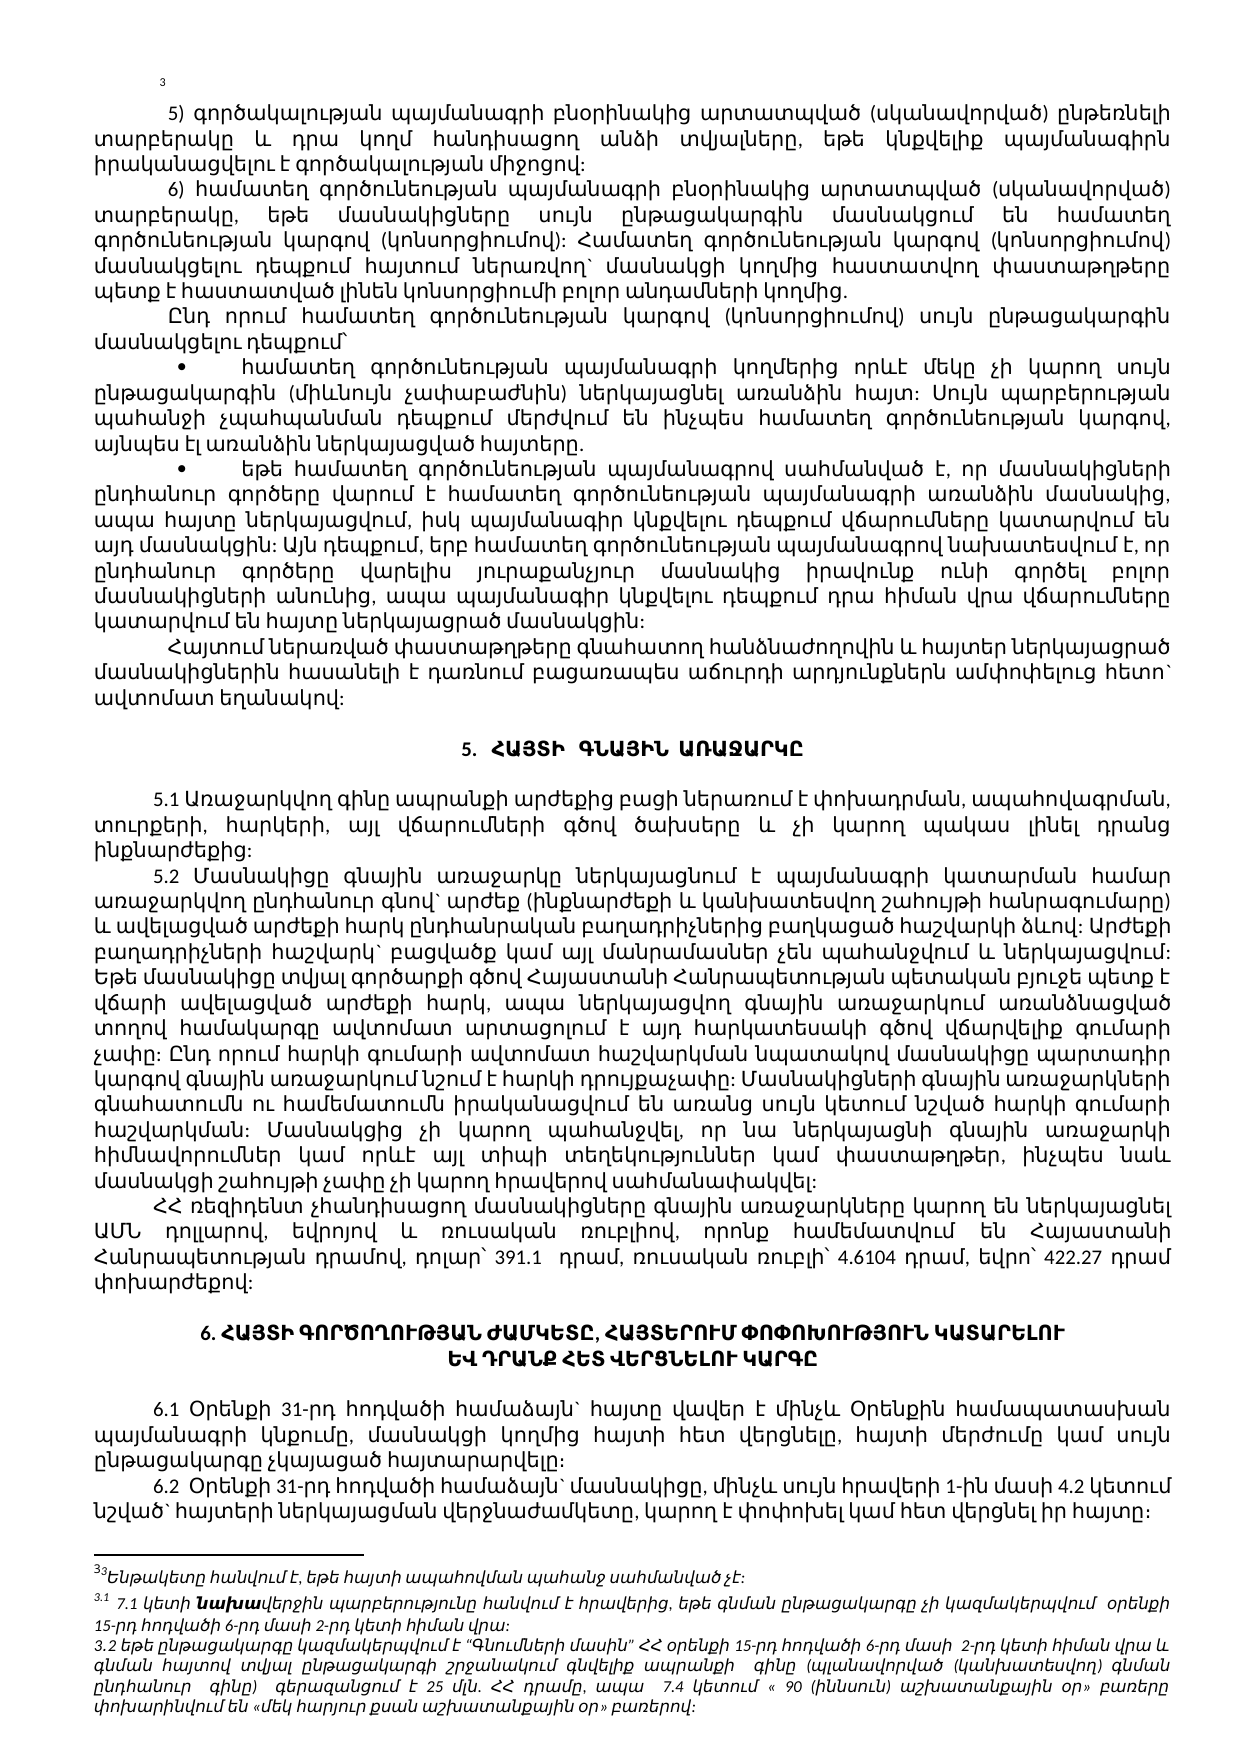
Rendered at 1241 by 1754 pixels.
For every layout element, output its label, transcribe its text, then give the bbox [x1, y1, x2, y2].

text Հայտում ներառված փաստաթղթերը գնահատող հանձնաժողովին և հայտեր ներկայացրած մասնակիցներին հասանելի է դառնում բացառապես աճուրդի արդյունքներն ամփոփելուց հետո` ավտոմատ եղանակով: [94, 634, 1171, 710]
text 5. ՀԱՅՏԻ ԳՆԱՅԻՆ ԱՌԱՋԱՐԿԸ [94, 736, 1171, 761]
list համատեղ գործունեության պայմանագրի կողմերից որևէ մեկը չի կարող սույն ընթացակարգին (միևնույն չափաբաժնին) ներկայացնել առանձին հայտ: Սույն պարբերության պահանջի չպահպանման դեպքում մերժվում են ինչպես համատեղ գործունեության կարգով, այնպես էլ առանձին ներկայացված հայտերը. [94, 354, 1171, 456]
text 5) գործակալության պայմանագրի բնօրինակից արտատպված (սկանավորված) ընթեռնելի տարբերակը և դրա կողմ հանդիսացող անձի տվյալները, եթե կնքվելիք պայմանագիրն իրականացվելու է գործակալության միջոցով: [94, 100, 1171, 177]
text Ընդ որում համատեղ գործունեության կարգով (կոնսորցիումով) սույն ընթացակարգին մասնակցելու դեպքում՝ [94, 304, 1171, 354]
text 6.1 Օրենքի 31-րդ հոդվածի համաձայն` հայտը վավեր է մինչև Օրենքին համապատասխան պայմանագրի կնքումը, մասնակցի կողմից հայտի հետ վերցնելը, հայտի մերժումը կամ սույն ընթացակարգը չկայացած հայտարարվելը։ [94, 1397, 1171, 1473]
text 5.1 Առաջարկվող գինը ապրանքի արժեքից բացի ներառում է փոխադրման, ապահովագրման, տուրքերի, հարկերի, այլ վճարումների գծով ծախսերը և չի կարող պակաս լինել դրանց ինքնարժեքից: [94, 787, 1171, 863]
text 6. ՀԱՅՏԻ ԳՈՐԾՈՂՈՒԹՅԱՆ ԺԱՄԿԵՏԸ, ՀԱՅՏԵՐՈՒՄ ՓՈՓՈԽՈՒԹՅՈՒՆ ԿԱՏԱՐԵԼՈՒ [94, 1320, 1171, 1346]
text 5.2 Մասնակիցը գնային առաջարկը ներկայացնում է պայմանագրի կատարման համար առաջարկվող ընդհանուր գնով` արժեք (ինքնարժեքի և կանխատեսվող շահույթի հանրագումարը) և ավելացված արժեքի հարկ ընդհանրական բաղադրիչներից բաղկացած հաշվարկի ձևով: Արժեքի բաղադրիչների հաշվարկ` բացվածք կամ այլ մանրամասներ չեն պահանջվում և ներկայացվում: Եթե մասնակիցը տվյալ գործարքի գծով Հայաստանի Հանրապետության պետական բյուջե պետք է վճարի ավելացված արժեքի հարկ, ապա ներկայացվող գնային առաջարկում առանձնացված տողով համակարգը ավտոմատ արտացոլում է այդ հարկատեսակի գծով վճարվելիք գումարի չափը: Ընդ որում հարկի գումարի ավտոմատ հաշվարկման նպատակով մասնակիցը պարտադիր կարգով գնային առաջարկում նշում է հարկի դրույքաչափը: Մասնակիցների գնային առաջարկների գնահատումն ու համեմատումն իրականացվում են առանց սույն կետում նշված հարկի գումարի հաշվարկման: Մասնակցից չի կարող պահանջվել, որ նա ներկայացնի գնային առաջարկի հիմնավորումներ կամ որևէ այլ տիպի տեղեկություններ կամ փաստաթղթեր, ինչպես նաև մասնակցի շահույթի չափը չի կարող հրավերով սահմանափակվել: [94, 863, 1171, 1193]
list եթե համատեղ գործունեության պայմանագրով սահմանված է, որ մասնակիցների ընդհանուր գործերը վարում է համատեղ գործունեության պայմանագրի առանձին մասնակից, ապա հայտը ներկայացվում, իսկ պայմանագիր կնքվելու դեպքում վճարումները կատարվում են այդ մասնակցին: Այն դեպքում, երբ համատեղ գործունեության պայմանագրով նախատեսվում է, որ ընդհանուր գործերը վարելիս յուրաքանչյուր մասնակից իրավունք ունի գործել բոլոր մասնակիցների անունից, ապա պայմանագիր կնքվելու դեպքում դրա հիման վրա վճարումները կատարվում են հայտը ներկայացրած մասնակցին: [94, 456, 1171, 634]
text 6.2 Օրենքի 31-րդ հոդվածի համաձայն` մասնակիցը, մինչև սույն հրավերի 1-ին մասի 4.2 կետում նշված` հայտերի ներկայացման վերջնաժամկետը, կարող է փոփոխել կամ հետ վերցնել իր հայտը։ [94, 1473, 1171, 1524]
text 6) համատեղ գործունեության պայմանագրի բնօրինակից արտատպված (սկանավորված) տարբերակը, եթե մասնակիցները սույն ընթացակարգին մասնակցում են համատեղ գործունեության կարգով (կոնսորցիումով): Համատեղ գործունեության կարգով (կոնսորցիումով) մասնակցելու դեպքում հայտում ներառվող` մասնակցի կողմից հաստատվող փաստաթղթերը պետք է հաստատված լինեն կոնսորցիումի բոլոր անդամների կողմից. [94, 177, 1171, 304]
text ԵՎ ԴՐԱՆՔ ՀԵՏ ՎԵՐՑՆԵԼՈՒ ԿԱՐԳԸ [94, 1346, 1171, 1371]
text ՀՀ ռեզիդենտ չհանդիսացող մասնակիցները գնային առաջարկները կարող են ներկայացնել ԱՄՆ դոլլարով, եվրոյով և ռուսական ռուբլիով, որոնք համեմատվում են Հայաստանի Հանրապետության դրամով, դոլար՝ 391.1 դրամ, ռուսական ռուբլի՝ 4.6104 դրամ, եվրո՝ 422.27 դրամ փոխարժեքով: [94, 1193, 1171, 1295]
text 3 [94, 75, 1171, 100]
